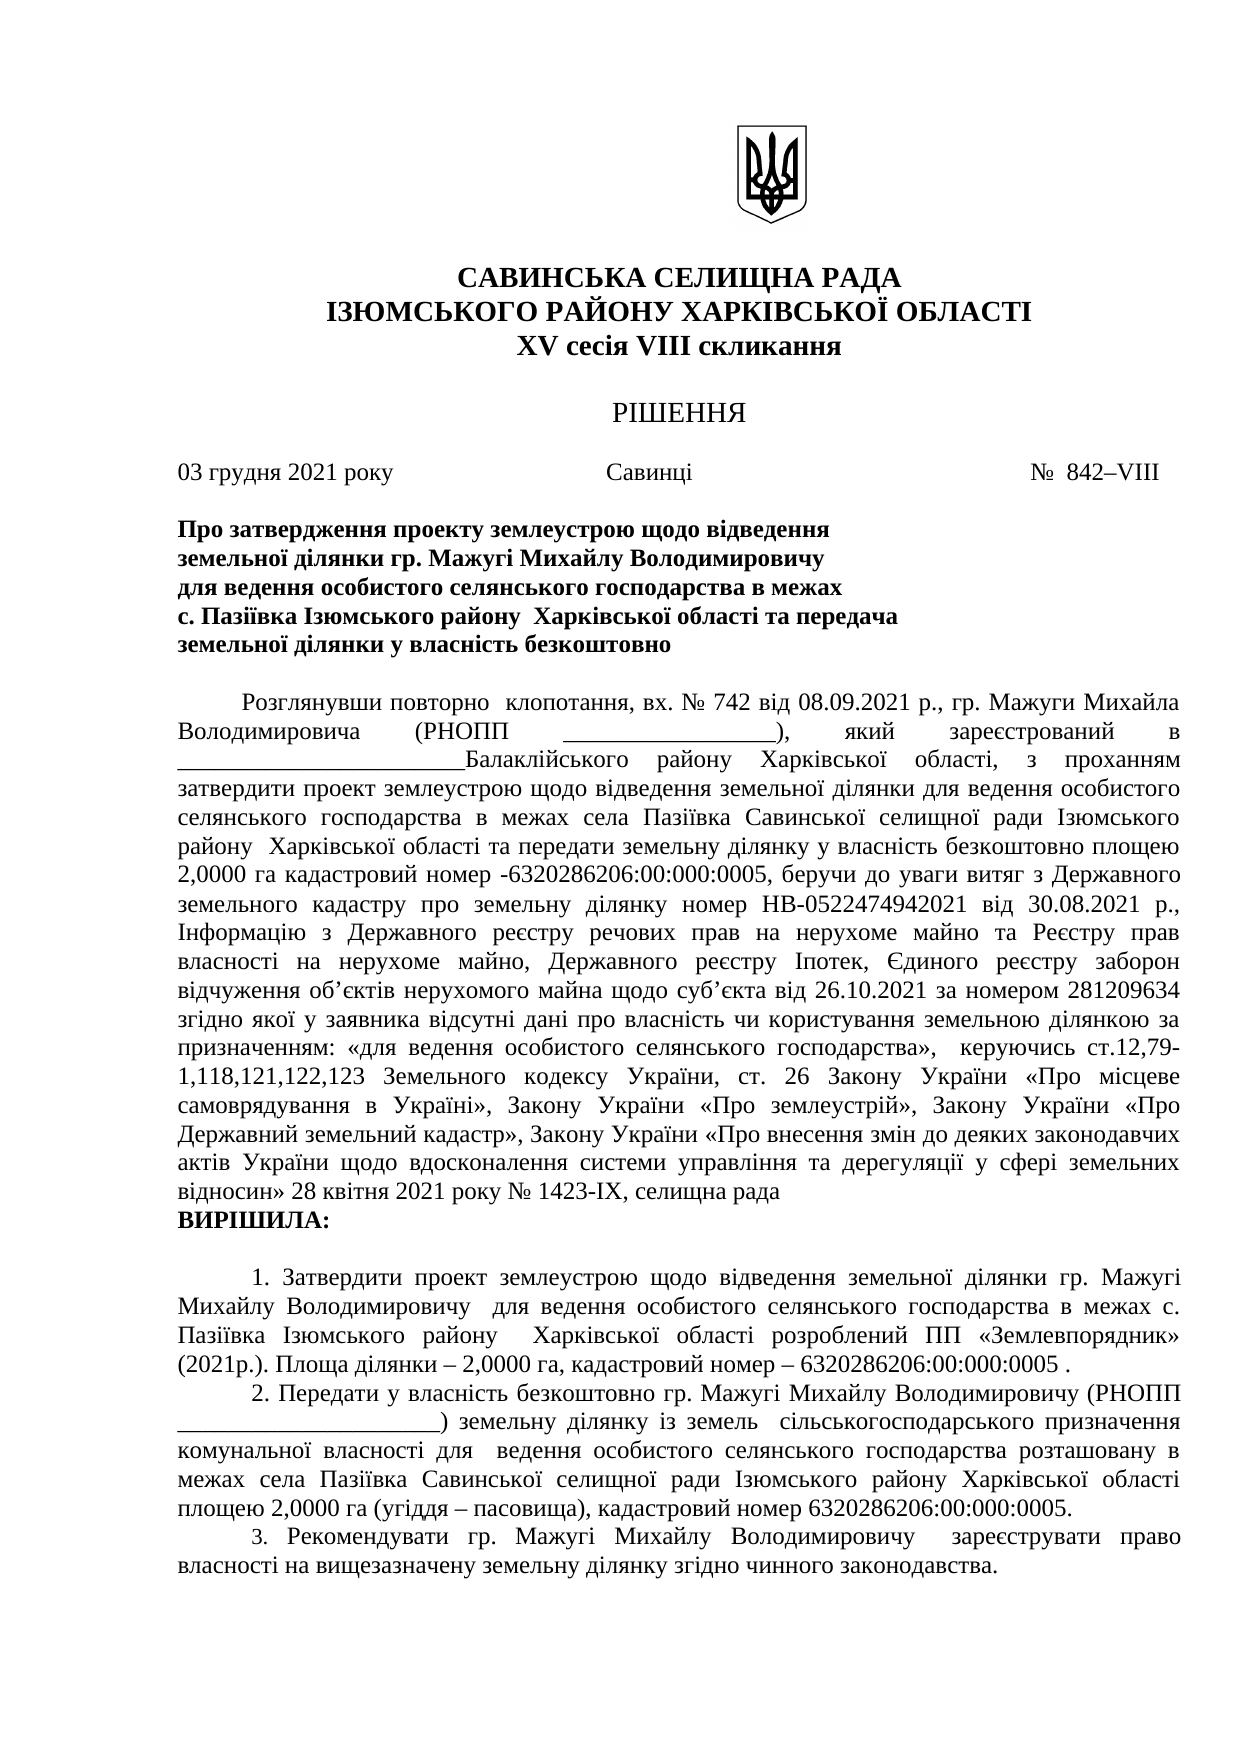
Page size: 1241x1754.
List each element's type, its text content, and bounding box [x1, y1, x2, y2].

text Про затвердження проекту землеустрою щодо відведення [177, 514, 1181, 543]
text 3. Рекомендувати гр. Мажугі Михайлу Володимировичу зареєструвати право власності на вищезазначену земельну ділянку згідно чинного законодавства. [177, 1521, 1181, 1579]
text РІШЕННЯ [177, 395, 1181, 428]
text с. Пазіївка Ізюмського району Харківської області та передача [177, 601, 1181, 629]
text ХV сесія VІІІ скликання [177, 328, 1181, 361]
text для ведення особистого селянського господарства в межах [177, 572, 1181, 601]
text 2. Передати у власність безкоштовно гр. Мажугі Михайлу Володимировичу (РНОПП _____________________) земельну ділянку із земель сільськогосподарського призначення комунальної власності для ведення особистого селянського господарства розташовану в межах села Пазіївка Савинської селищної ради Ізюмського району Харківської області площею 2,0000 га (угіддя – пасовища), кадастровий номер 6320286206:00:000:0005. [177, 1378, 1181, 1521]
text САВИНСЬКА СЕЛИЩНА РАДА [177, 261, 1181, 294]
text земельної ділянки у власність безкоштовно [177, 629, 1181, 658]
text ВИРІШИЛА: [177, 1205, 1181, 1234]
text 03 грудня 2021 року Савинці № 842–VIІІ [177, 457, 1200, 486]
text 1. Затвердити проект землеустрою щодо відведення земельної ділянки гр. Мажугі Михайлу Володимировичу для ведення особистого селянського господарства в межах с. Пазіївка Ізюмського району Харківської області розроблений ПП «Землевпорядник» (2021р.). Площа ділянки – 2,0000 га, кадастровий номер – 6320286206:00:000:0005 . [177, 1262, 1181, 1378]
text Розглянувши повторно клопотання, вх. № 742 від 08.09.2021 р., гр. Мажуги Михайла Володимировича (РНОПП _________________), який зареєстрований в _______________________Балаклійського району Харківської області, з проханням затвердити проект землеустрою щодо відведення земельної ділянки для ведення особистого селянського господарства в межах села Пазіївка Савинської селищної ради Ізюмського району Харківської області та передати земельну ділянку у власність безкоштовно площею 2,0000 га кадастровий номер -6320286206:00:000:0005, беручи до уваги витяг з Державного земельного кадастру про земельну ділянку номер НВ-0522474942021 від 30.08.2021 р., Інформацію з Державного реєстру речових прав на нерухоме майно та Реєстру прав власності на нерухоме майно, Державного реєстру Іпотек, Єдиного реєстру заборон відчуження об’єктів нерухомого майна щодо суб’єкта від 26.10.2021 за номером 281209634 згідно якої у заявника відсутні дані про власність чи користування земельною ділянкою за призначенням: «для ведення особистого селянського господарства», керуючись ст.12,79-1,118,121,122,123 Земельного кодексу України, ст. 26 Закону України «Про місцеве самоврядування в Україні», Закону України «Про землеустрій», Закону України «Про Державний земельний кадастр», Закону України «Про внесення змін до деяких законодавчих актів України щодо вдосконалення системи управління та дерегуляції у сфері земельних відносин» 28 квітня 2021 року № 1423-IX, селищна рада [177, 687, 1181, 1205]
text ІЗЮМСЬКОГО РАЙОНУ ХАРКІВСЬКОЇ ОБЛАСТІ [177, 294, 1181, 328]
text земельної ділянки гр. Мажугі Михайлу Володимировичу [177, 543, 1181, 572]
